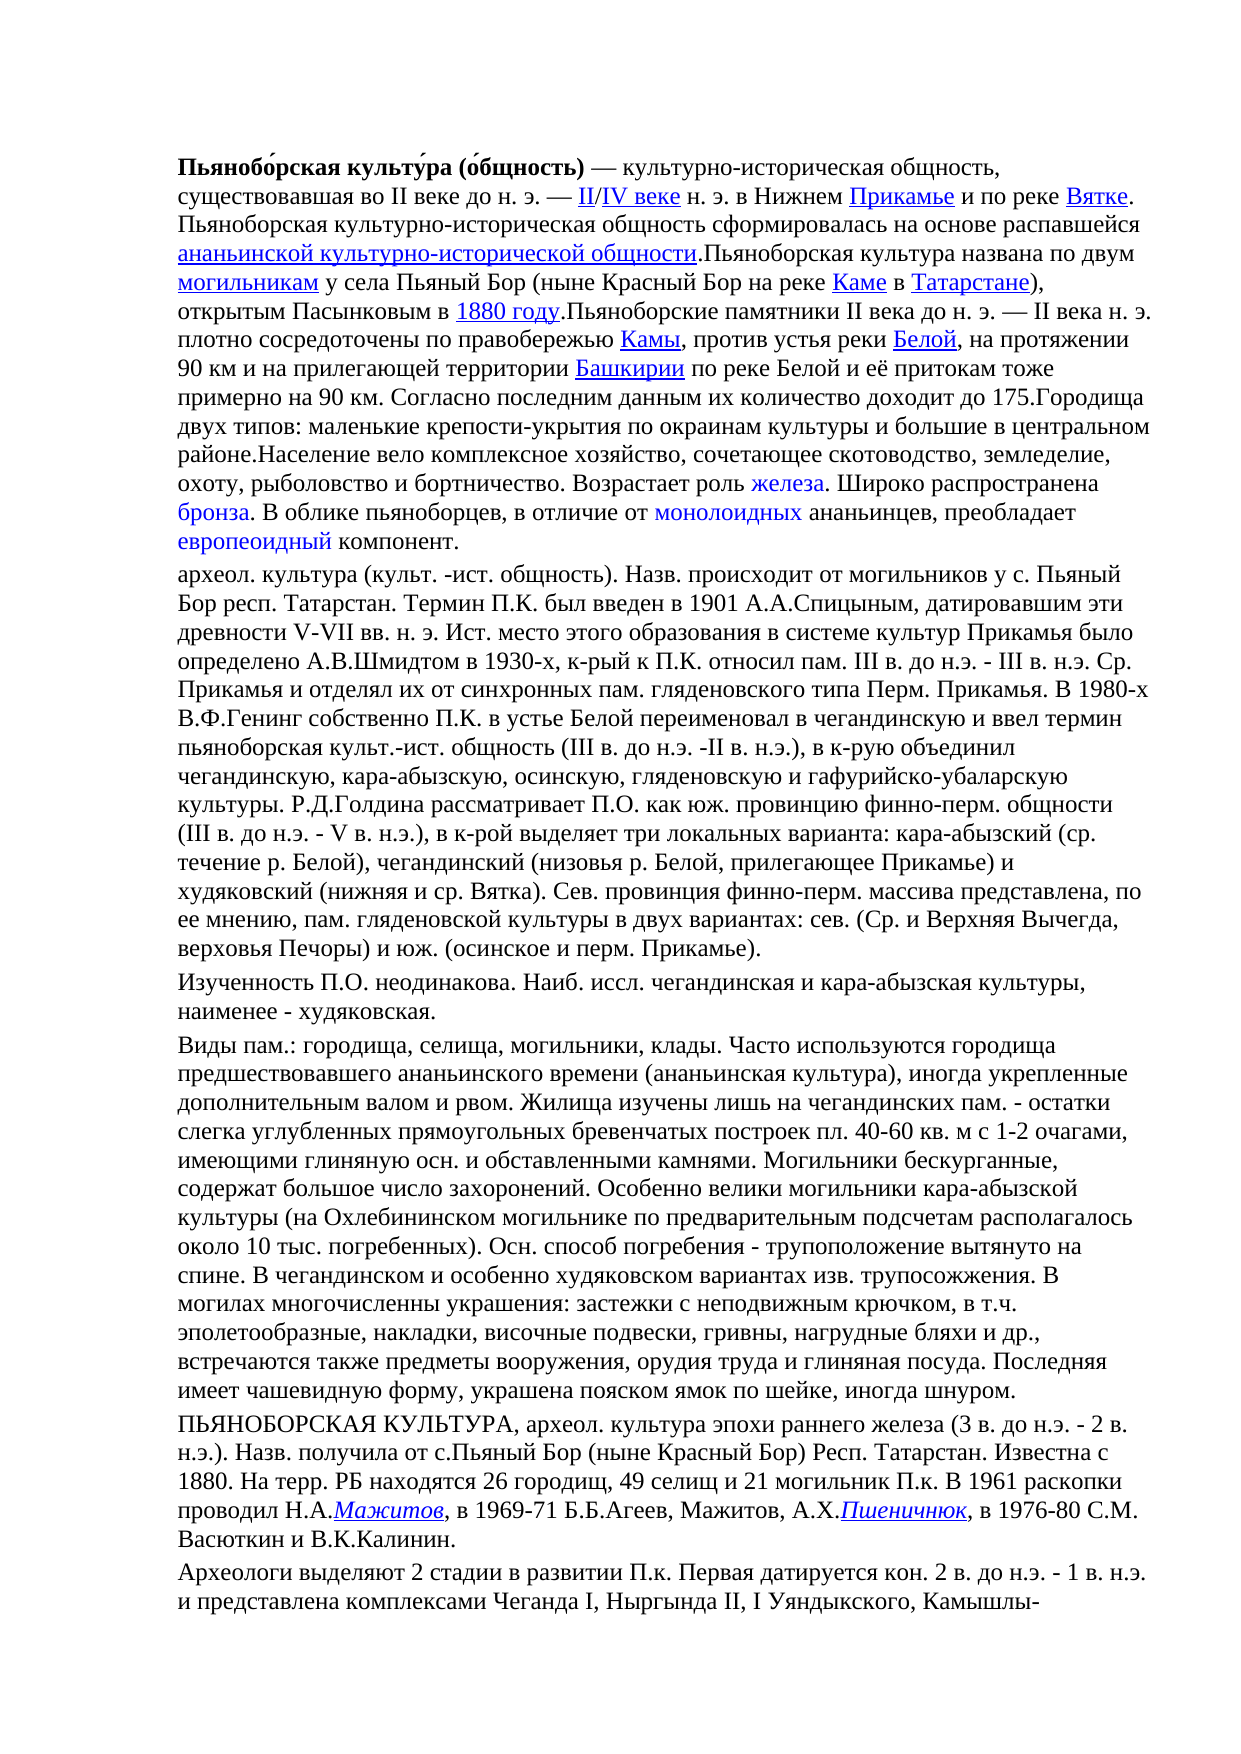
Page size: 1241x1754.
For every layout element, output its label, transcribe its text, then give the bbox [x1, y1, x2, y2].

text Пьянобо́рская культу́ра (о́бщность) — культурно-историческая общность, существовавшая во II веке до н. э. — II/IV веке н. э. в Нижнем Прикамье и по реке Вятке. Пьяноборская культурно-историческая общность сформировалась на основе распавшейся ананьинской культурно-исторической общности.Пьяноборская культура названа по двум могильникам у села Пьяный Бор (ныне Красный Бор на реке Каме в Татарстане), открытым Пасынковым в 1880 году.Пьяноборские памятники II века до н. э. — II века н. э. плотно сосредоточены по правобережью Камы, против устья реки Белой, на протяжении 90 км и на прилегающей территории Башкирии по реке Белой и её притокам тоже примерно на 90 км. Согласно последним данным их количество доходит до 175.Городища двух типов: маленькие крепости-укрытия по окраинам культуры и большие в центральном районе.Население вело комплексное хозяйство, сочетающее скотоводство, земледелие, охоту, рыболовство и бортничество. Возрастает роль железа. Широко распространена бронза. В облике пьяноборцев, в отличие от монолоидных ананьинцев, преобладает европеоидный компонент. [177, 152, 1152, 554]
text ПЬЯНОБОРСКАЯ КУЛЬТУРА, археол. культура эпохи раннего железа (3 в. до н.э. - 2 в. н.э.). Назв. получила от с.Пьяный Бор (ныне Красный Бор) Респ. Татарстан. Известна с 1880. На терр. РБ находятся 26 городищ, 49 селищ и 21 могильник П.к. В 1961 раскопки проводил Н.А.Мажитов, в 1969-71 Б.Б.Агеев, Мажитов, А.Х.Пшеничнюк, в 1976-80 С.М. Васюткин и В.К.Калинин. [177, 1409, 1152, 1552]
text археол. культура (культ. -ист. общность). Назв. происходит от могильников у с. Пьяный Бор респ. Татарстан. Термин П.К. был введен в 1901 А.А.Спицыным, датировавшим эти древности V-VII вв. н. э. Ист. место этого образования в системе культур Прикамья было определено А.В.Шмидтом в 1930-х, к-рый к П.К. относил пам. III в. до н.э. - III в. н.э. Ср. Прикамья и отделял их от синхронных пам. гляденовского типа Перм. Прикамья. В 1980-х В.Ф.Генинг собственно П.К. в устье Белой переименовал в чегандинскую и ввел термин пьяноборская культ.-ист. общность (III в. до н.э. -II в. н.э.), в к-рую объединил чегандинскую, кара-абызскую, осинскую, гляденовскую и гафурийско-убаларскую культуры. Р.Д.Голдина рассматривает П.О. как юж. провинцию финно-перм. общности (III в. до н.э. - V в. н.э.), в к-рой выделяет три локальных варианта: кара-абызский (ср. течение р. Белой), чегандинский (низовья р. Белой, прилегающее Прикамье) и худяковский (нижняя и ср. Вятка). Сев. провинция финно-перм. массива представлена, по ее мнению, пам. гляденовской культуры в двух вариантах: сев. (Ср. и Верхняя Вычегда, верховья Печоры) и юж. (осинское и перм. Прикамье). [177, 559, 1152, 962]
text Виды пам.: городища, селища, могильники, клады. Часто используются городища предшествовавшего ананьинского времени (ананьинская культура), иногда укрепленные дополнительным валом и рвом. Жилища изучены лишь на чегандинских пам. - остатки слегка углубленных прямоугольных бревенчатых построек пл. 40-60 кв. м с 1-2 очагами, имеющими глиняную осн. и обставленными камнями. Могильники бескурганные, содержат большое число захоронений. Особенно велики могильники кара-абызской культуры (на Охлебининском могильнике по предварительным подсчетам располагалось около 10 тыс. погребенных). Осн. способ погребения - трупоположение вытянуто на спине. В чегандинском и особенно худяковском вариантах изв. трупосожжения. В могилах многочисленны украшения: застежки с неподвижным крючком, в т.ч. эполетообразные, накладки, височные подвески, гривны, нагрудные бляхи и др., встречаются также предметы вооружения, орудия труда и глиняная посуда. Последняя имеет чашевидную форму, украшена пояском ямок по шейке, иногда шнуром. [177, 1030, 1152, 1403]
text Изученность П.О. неодинакова. Наиб. иссл. чегандинская и кара-абызская культуры, наименее - худяковская. [177, 967, 1152, 1025]
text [177, 1557, 1152, 1615]
